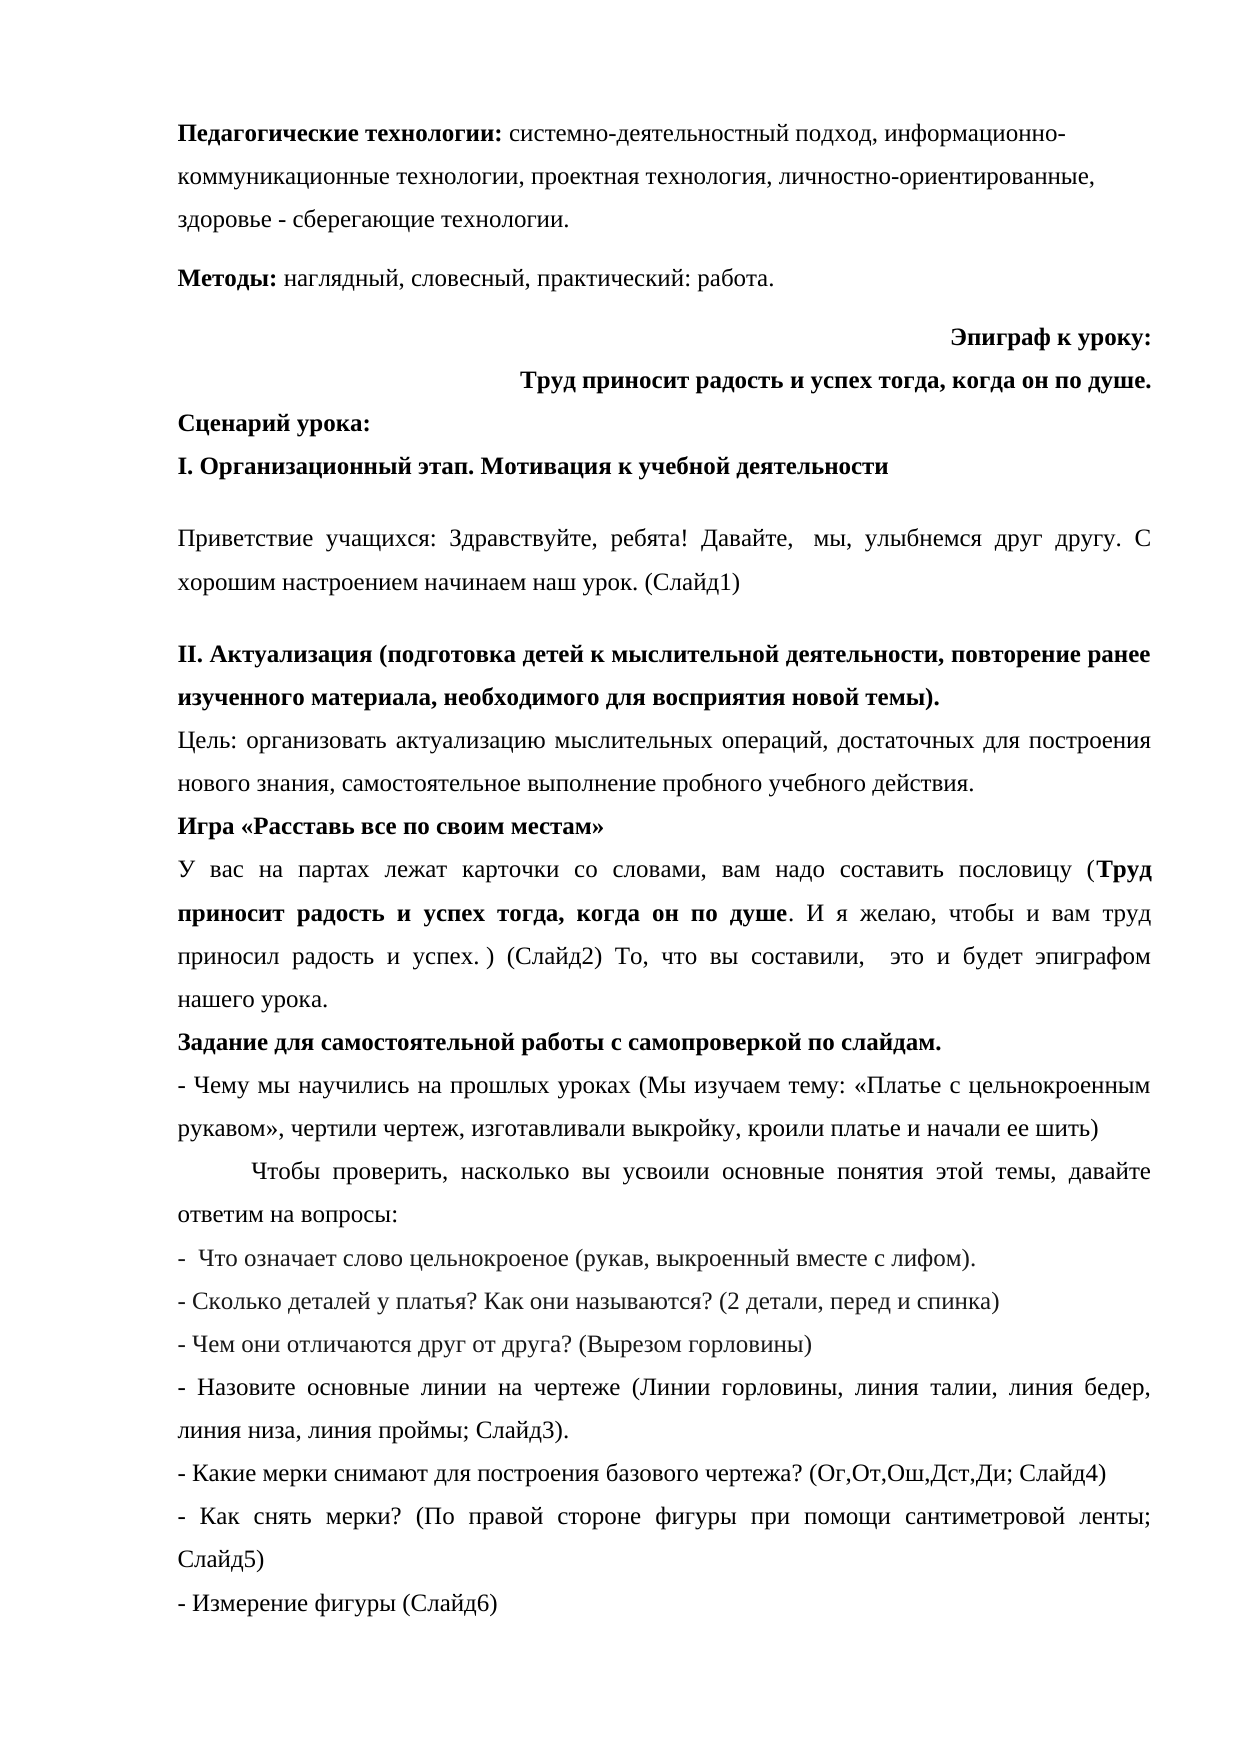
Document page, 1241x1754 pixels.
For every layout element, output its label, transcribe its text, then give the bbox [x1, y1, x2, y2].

text Методы: наглядный, словесный, практический: работа. [177, 263, 1152, 292]
text - Сколько деталей у платья? Как они называются? (2 детали, перед и спинка) [177, 1286, 1152, 1314]
text - Чему мы научились на прошлых уроках (Мы изучаем тему: «Платье с цельнокроенным рукавом», чертили чертеж, изготавливали выкройку, кроили платье и начали ее шить) [177, 1070, 1152, 1142]
text I. Организационный этап. Мотивация к учебной деятельности [177, 451, 1152, 480]
text - Измерение фигуры (Слайд6) [177, 1588, 1152, 1616]
text Цель: организовать актуализацию мыслительных операций, достаточных для построения нового знания, самостоятельное выполнение пробного учебного действия. [177, 725, 1152, 797]
text Эпиграф к уроку: [177, 322, 1152, 351]
text Чтобы проверить, насколько вы усвоили основные понятия этой темы, давайте ответим на вопросы: [177, 1156, 1152, 1228]
text - Назовите основные линии на чертеже (Линии горловины, линия талии, линия бедер, линия низа, линия проймы; Слайд3). [177, 1372, 1152, 1444]
text У вас на партах лежат карточки со словами, вам надо составить пословицу (Труд приносит радость и успех тогда, когда он по душе. И я желаю, чтобы и вам труд приносил радость и успех. ) (Слайд2) То, что вы составили, это и будет эпиграфом нашего урока. [177, 854, 1152, 1013]
text - Чем они отличаются друг от друга? (Вырезом горловины) [177, 1329, 1152, 1358]
text Труд приносит радость и успех тогда, когда он по душе. [177, 365, 1152, 394]
text - Какие мерки снимают для построения базового чертежа? (Ог,От,Ош,Дст,Ди; Слайд4) [177, 1458, 1152, 1487]
text Игра «Расставь все по своим местам» [177, 811, 1152, 840]
text - Что означает слово цельнокроеное (рукав, выкроенный вместе с лифом). [177, 1243, 1152, 1271]
text - Как снять мерки? (По правой стороне фигуры при помощи сантиметровой ленты; Слайд5) [177, 1501, 1152, 1573]
text Педагогические технологии: системно-деятельностный подход, информационно-коммуникационные технологии, проектная технология, личностно-ориентированные, здоровье - сберегающие технологии. [177, 118, 1152, 233]
text II. Актуализация (подготовка детей к мыслительной деятельности, повторение ранее изученного материала, необходимого для восприятия новой темы). [177, 639, 1152, 711]
text Сценарий урока: [177, 408, 1152, 437]
text Приветствие учащихся: Здравствуйте, ребята! Давайте, мы, улыбнемся друг другу. С хорошим настроением начинаем наш урок. (Слайд1) [177, 523, 1152, 595]
text Задание для самостоятельной работы с самопроверкой по слайдам. [177, 1027, 1152, 1056]
